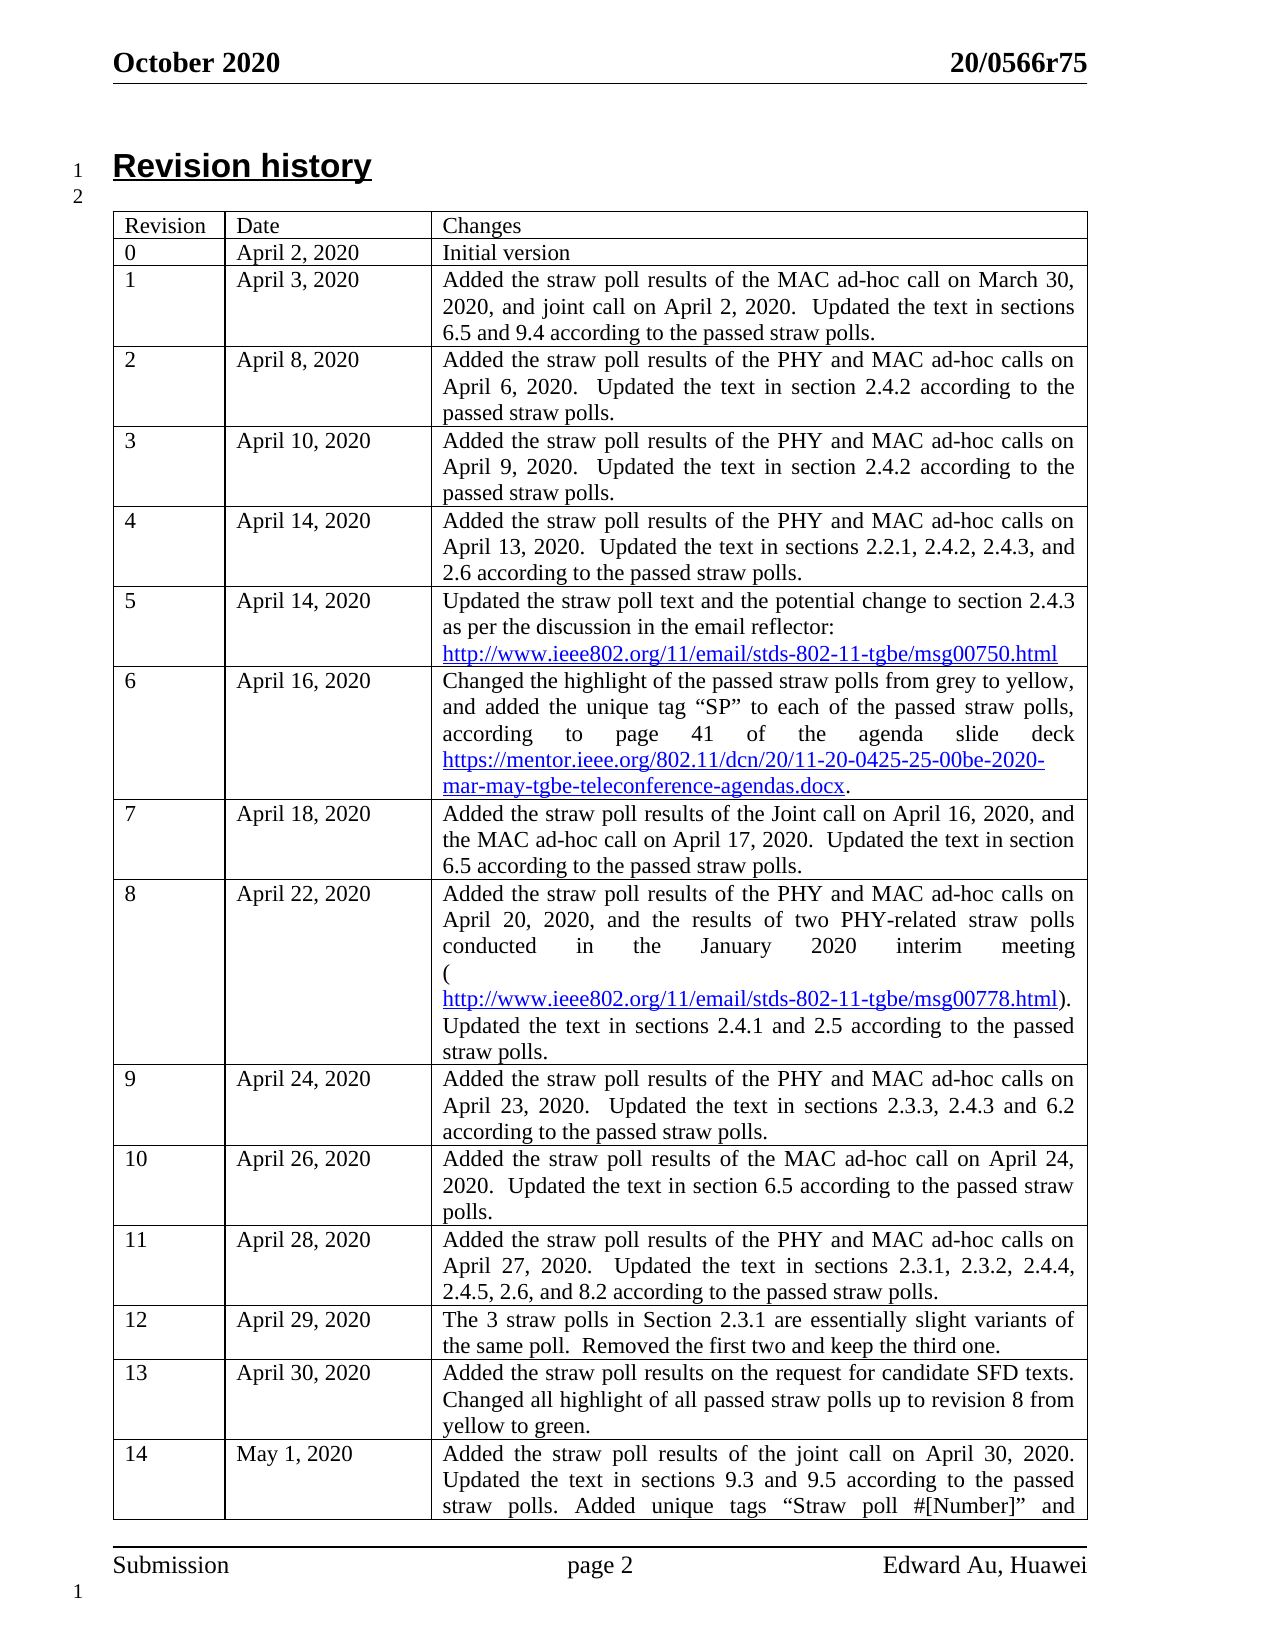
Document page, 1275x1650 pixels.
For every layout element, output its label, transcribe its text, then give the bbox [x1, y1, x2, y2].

subtitle Revision history [112, 146, 1087, 184]
